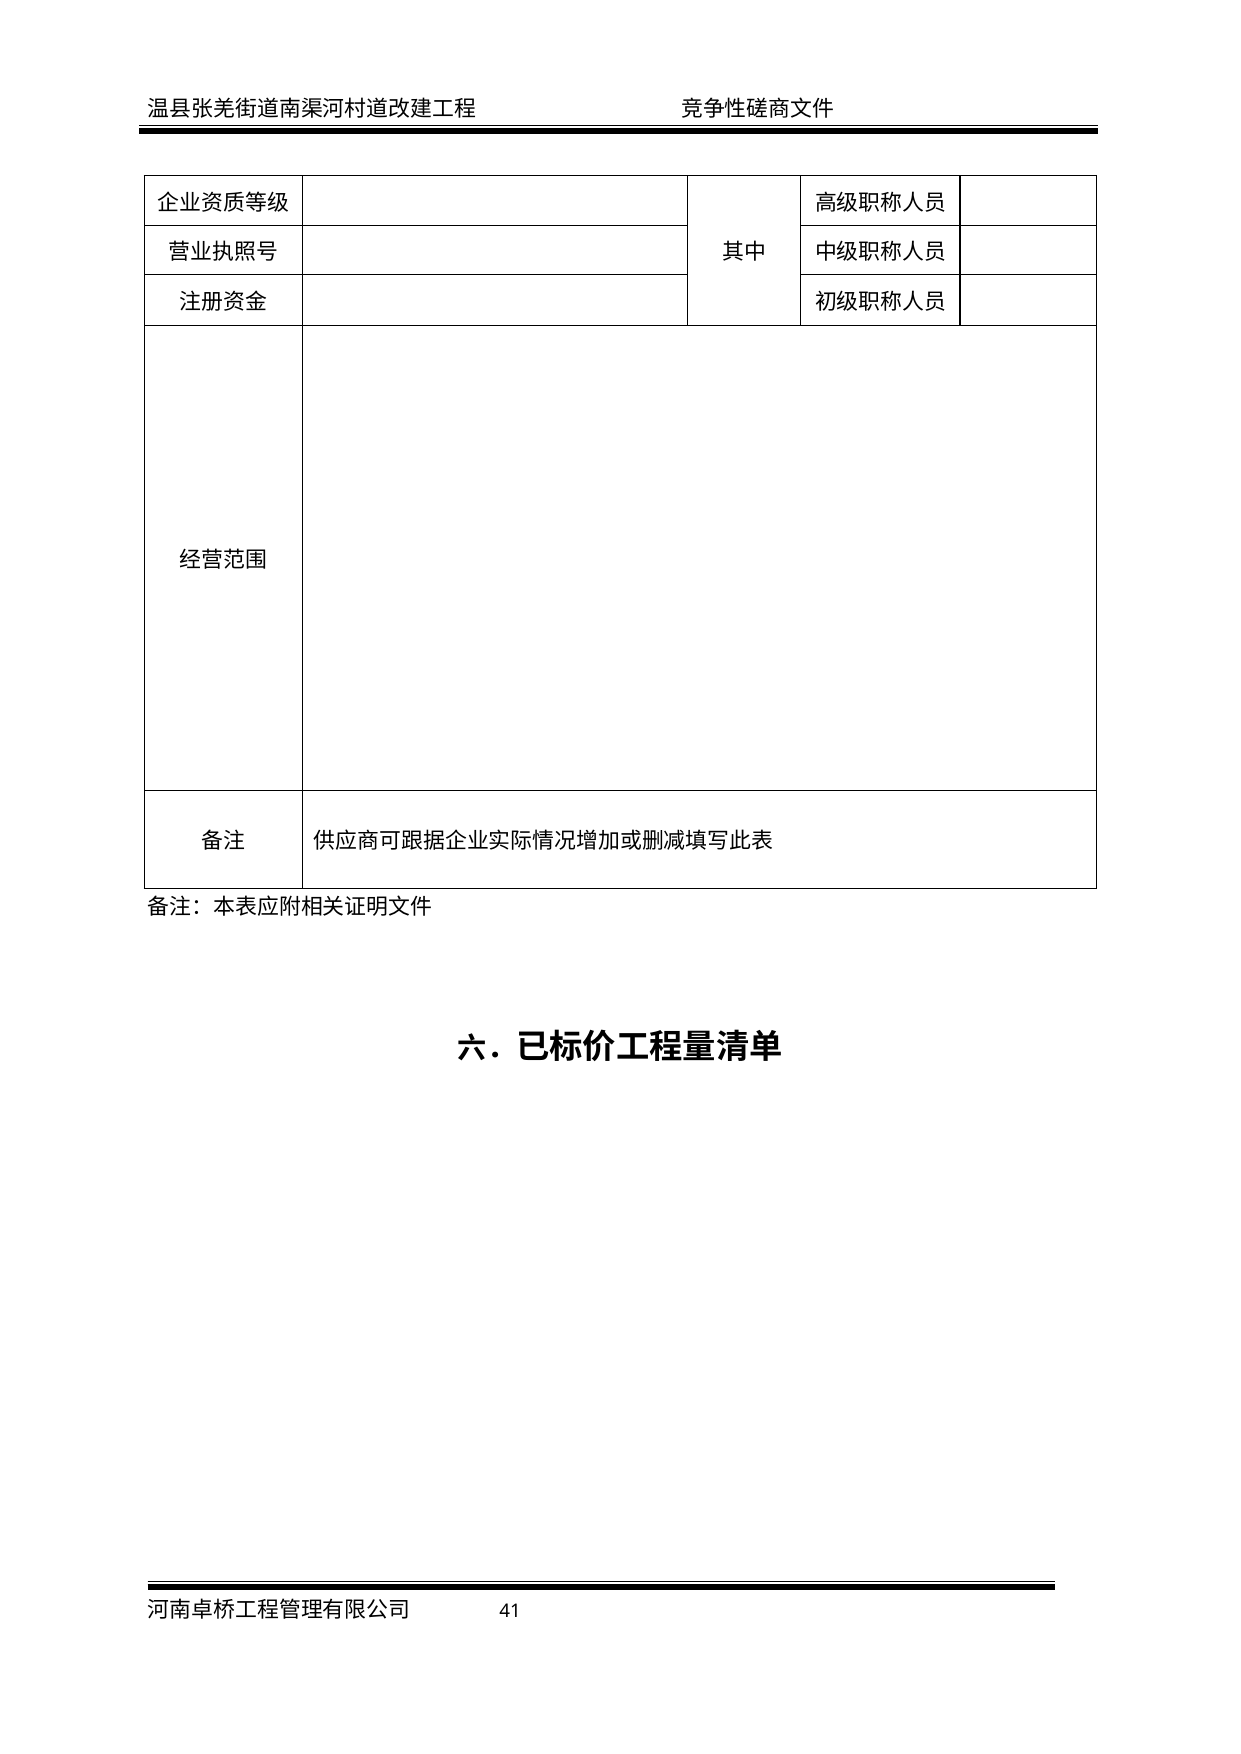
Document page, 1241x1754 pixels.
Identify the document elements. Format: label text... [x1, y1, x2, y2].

table_cell 初级职称人员 [801, 275, 959, 324]
text 备注：本表应附相关证明文件 [148, 889, 1093, 921]
table_cell [303, 176, 687, 225]
subtitle 六．已标价工程量清单 [148, 1011, 1093, 1076]
table_cell [303, 226, 687, 274]
table_cell 其中 [688, 176, 800, 324]
table_cell 供应商可跟据企业实际情况增加或删减填写此表 [303, 791, 1096, 887]
table_cell 注册资金 [145, 275, 302, 324]
table_cell [961, 275, 1096, 324]
table_cell 企业资质等级 [145, 176, 302, 225]
table_cell [961, 176, 1096, 225]
table_cell 高级职称人员 [801, 176, 959, 225]
table_cell [303, 275, 687, 324]
table_cell 备注 [145, 791, 302, 887]
table_cell [961, 226, 1096, 274]
table_cell [303, 326, 1096, 789]
table_cell 中级职称人员 [801, 226, 959, 274]
table_cell 营业执照号 [145, 226, 302, 274]
table_cell 经营范围 [145, 326, 302, 789]
